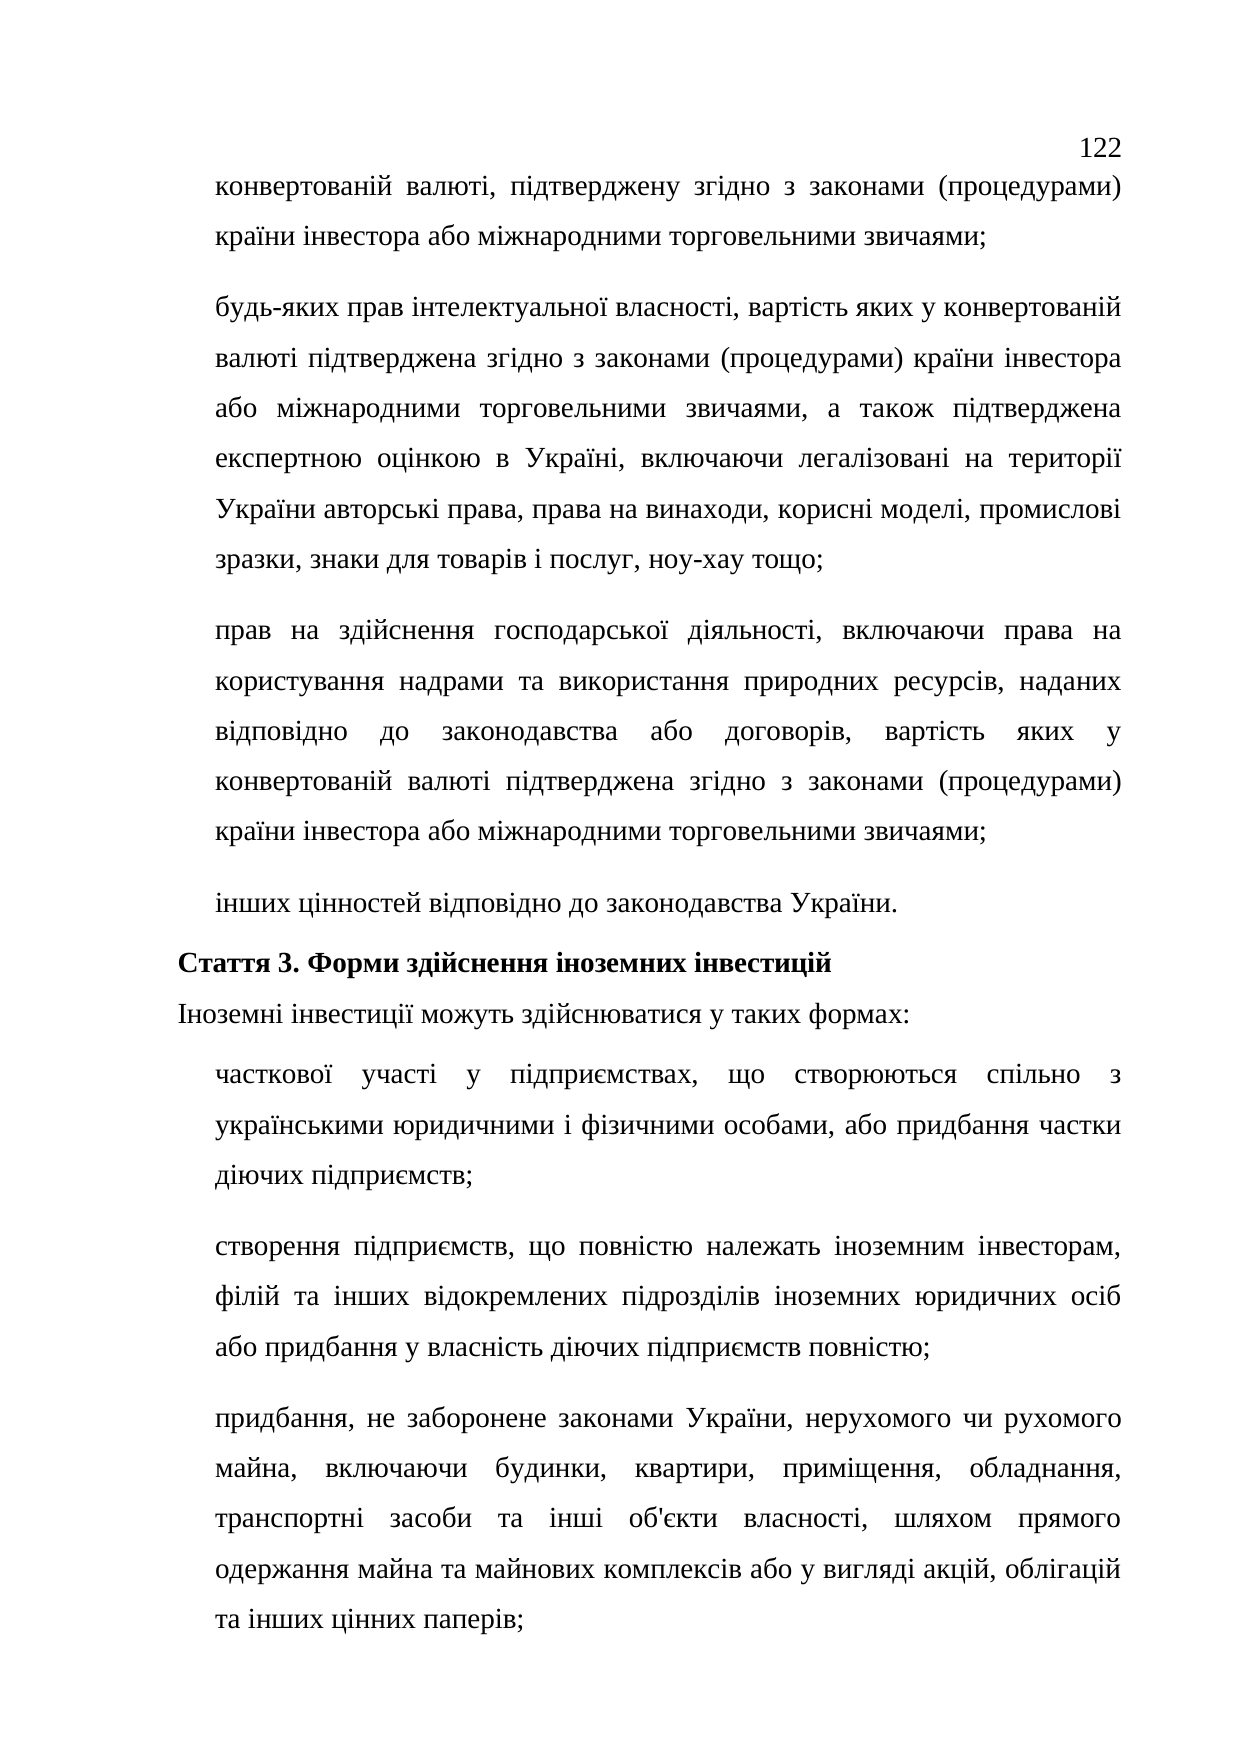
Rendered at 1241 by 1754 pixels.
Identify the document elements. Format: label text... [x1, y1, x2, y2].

text Іноземні інвестиції можуть здійснюватися у таких формах: [177, 996, 1122, 1029]
text створення підприємств, що повністю належать іноземним інвесторам, філій та інших відокремлених підрозділів іноземних юридичних осіб або придбання у власність діючих підприємств повністю; [215, 1228, 1122, 1363]
text інших цінностей відповідно до законодавства України. [215, 885, 1122, 918]
text Стаття 3. Форми здійснення іноземних інвестицій [177, 946, 1122, 979]
text придбання, не заборонене законами України, нерухомого чи рухомого майна, включаючи будинки, квартири, приміщення, обладнання, транспортні засоби та інші об'єкти власності, шляхом прямого одержання майна та майнових комплексів або у вигляді акцій, облігацій та інших цінних паперів; [215, 1400, 1122, 1635]
text прав на здійснення господарської діяльності, включаючи права на користування надрами та використання природних ресурсів, наданих відповідно до законодавства або договорів, вартість яких у конвертованій валюті підтверджена згідно з законами (процедурами) країни інвестора або міжнародними торговельними звичаями; [215, 612, 1122, 847]
text часткової участі у підприємствах, що створюються спільно з українськими юридичними і фізичними особами, або придбання частки діючих підприємств; [215, 1057, 1122, 1191]
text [215, 168, 1122, 252]
text будь-яких прав інтелектуальної власності, вартість яких у конвертованій валюті підтверджена згідно з законами (процедурами) країни інвестора або міжнародними торговельними звичаями, а також підтверджена експертною оцінкою в Україні, включаючи легалізовані на території України авторські права, права на винаходи, корисні моделі, промислові зразки, знаки для товарів і послуг, ноу-хау тощо; [215, 290, 1122, 575]
